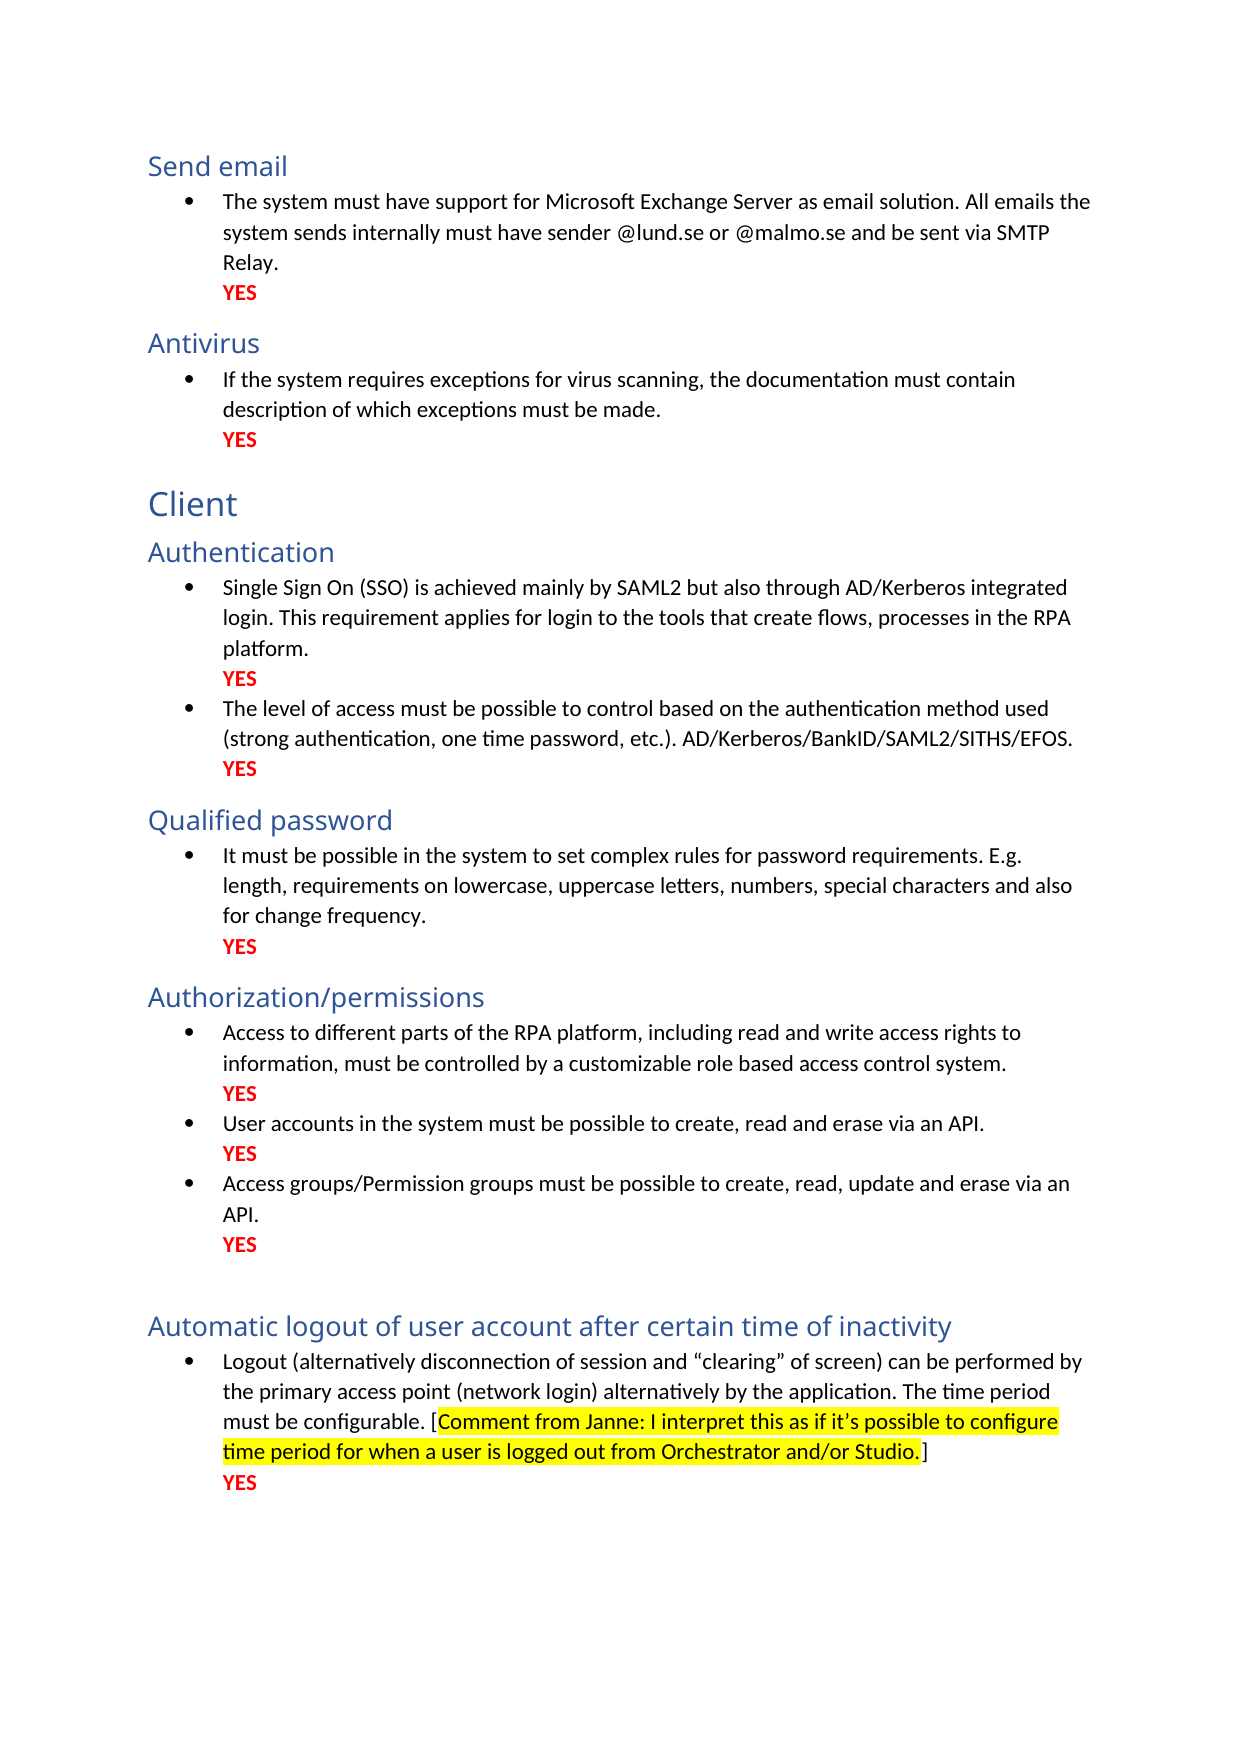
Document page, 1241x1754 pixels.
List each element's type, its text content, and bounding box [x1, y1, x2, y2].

list The system must have support for Microsoft Exchange Server as email solution. All emails the system sends internally must have sender @lund.se or @malmo.se and be sent via SMTP Relay. [185, 187, 1093, 276]
list YES [223, 1139, 1093, 1167]
list Access to different parts of the RPA platform, including read and write access rights to information, must be controlled by a customizable role based access control system. [185, 1018, 1093, 1077]
list The level of access must be possible to control based on the authentication method used (strong authentication, one time password, etc.). AD/Kerberos/BankID/SAML2/SITHS/EFOS. [185, 694, 1093, 752]
subtitle Antivirus [148, 325, 1093, 362]
subtitle Send email [148, 148, 1093, 184]
subtitle Automatic logout of user account after certain time of inactivity [148, 1307, 1093, 1344]
list Single Sign On (SSO) is achieved mainly by SAML2 but also through AD/Kerberos integrated login. This requirement applies for login to the tools that create flows, processes in the RPA platform. [185, 573, 1093, 662]
subtitle Client [148, 480, 1093, 526]
list YES [223, 664, 1093, 692]
list It must be possible in the system to set complex rules for password requirements. E.g. length, requirements on lowercase, uppercase letters, numbers, special characters and also for change frequency. [185, 841, 1093, 929]
subtitle Authentication [148, 533, 1093, 570]
list Access groups/Permission groups must be possible to create, read, update and erase via an API. [185, 1169, 1093, 1228]
list YES [223, 754, 1093, 782]
list YES [223, 1230, 1093, 1258]
list YES [223, 425, 1093, 453]
list If the system requires exceptions for virus scanning, the documentation must contain description of which exceptions must be made. [185, 365, 1093, 423]
list YES [223, 278, 1093, 306]
list YES [223, 932, 1093, 960]
list User accounts in the system must be possible to create, read and erase via an API. [185, 1109, 1093, 1137]
list YES [223, 1079, 1093, 1107]
subtitle Qualified password [148, 801, 1093, 838]
list Logout (alternatively disconnection of session and “clearing” of screen) can be performed by the primary access point (network login) alternatively by the application. The time period must be configurable. [Comment from Janne: I interpret this as if it’s possible to configure time period for when a user is logged out from Orchestrator and/or Studio.] [185, 1347, 1093, 1465]
list YES [223, 1468, 1093, 1496]
subtitle Authorization/permissions [148, 979, 1093, 1016]
